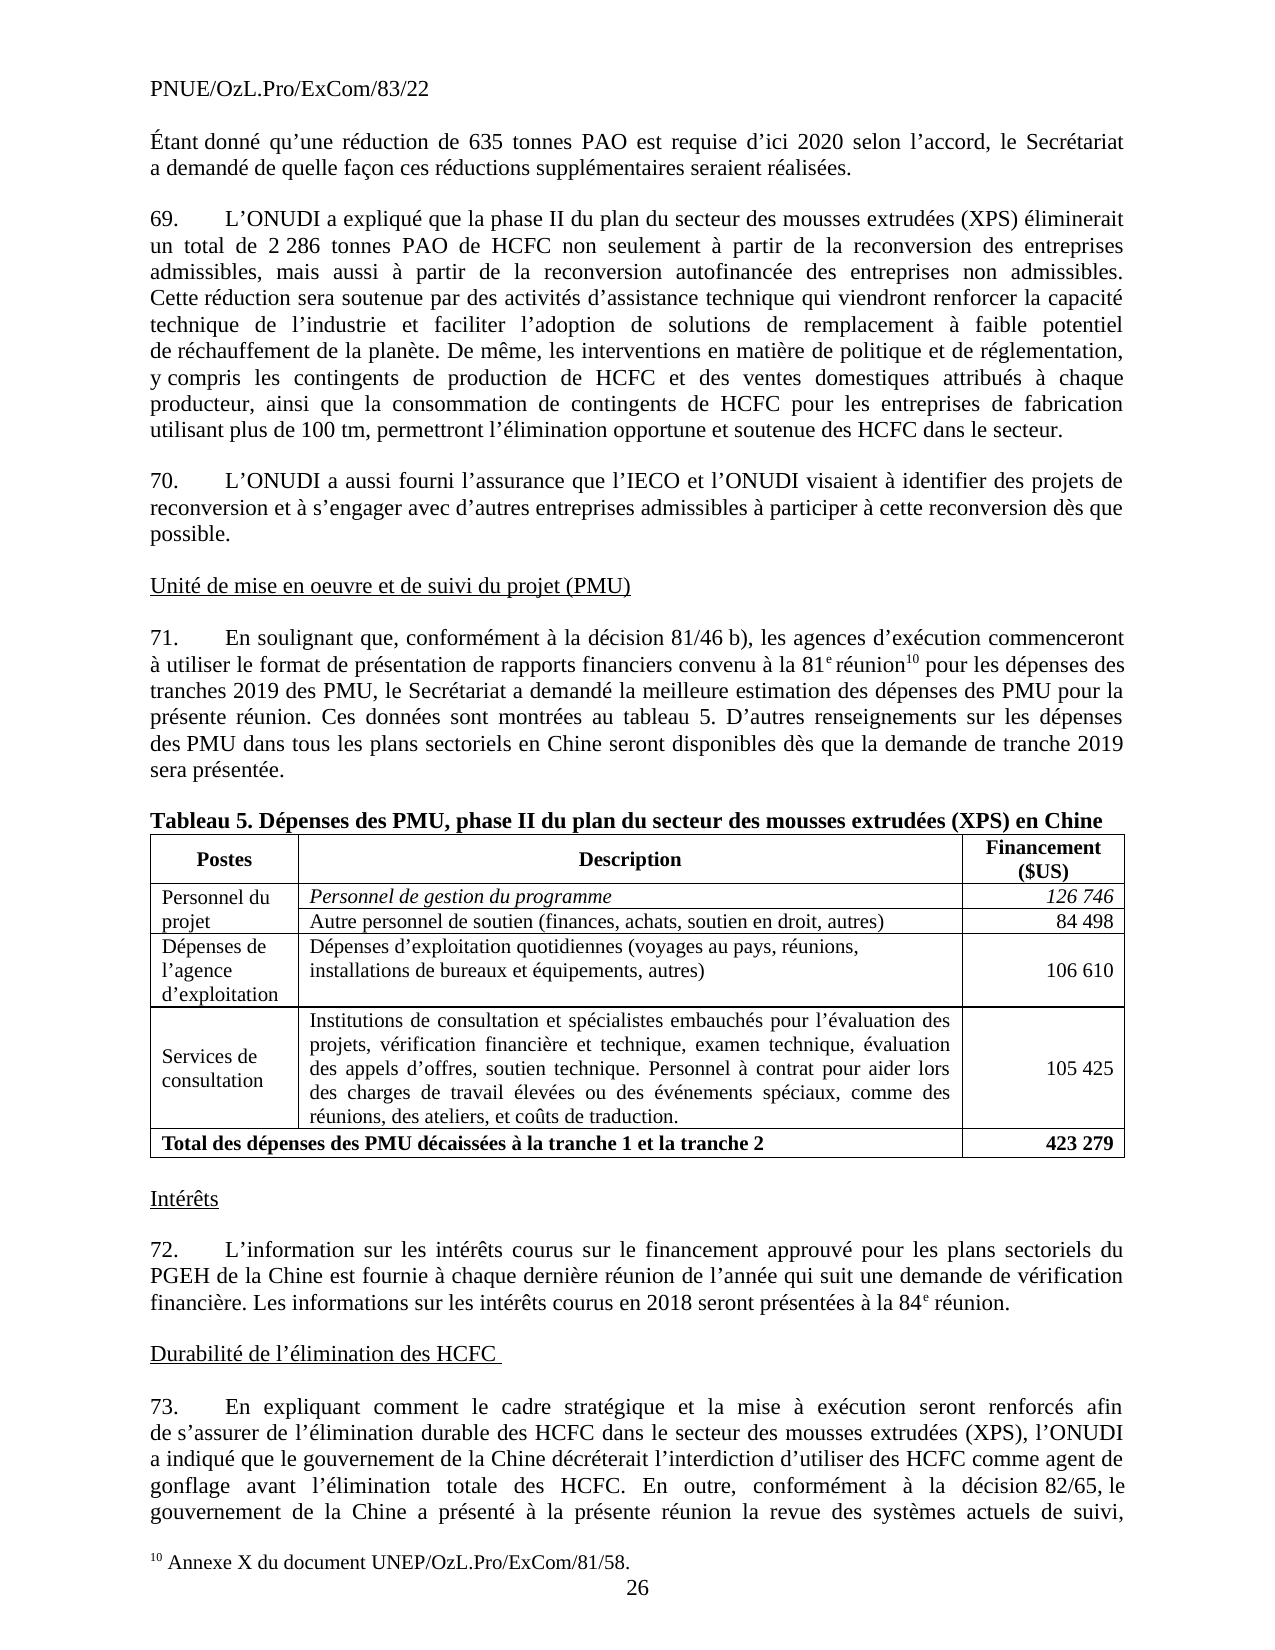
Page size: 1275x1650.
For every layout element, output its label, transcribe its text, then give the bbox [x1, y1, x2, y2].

subtitle 69. L’ONUDI a expliqué que la phase II du plan du secteur des mousses extrudées (XPS) éliminerait un total de 2 286 tonnes PAO de HCFC non seulement à partir de la reconversion des entreprises admissibles, mais aussi à partir de la reconversion autofinancée des entreprises non admissibles. Cette réduction sera soutenue par des activités d’assistance technique qui viendront renforcer la capacité technique de l’industrie et faciliter l’adoption de solutions de remplacement à faible potentiel de réchauffement de la planète. De même, les interventions en matière de politique et de réglementation, y compris les contingents de production de HCFC et des ventes domestiques attribués à chaque producteur, ainsi que la consommation de contingents de HCFC pour les entreprises de fabrication utilisant plus de 100 tm, permettront l’élimination opportune et soutenue des HCFC dans le secteur. [150, 205, 1125, 443]
text Durabilité de l’élimination des HCFC [150, 1340, 1125, 1366]
table_cell 84 498 [963, 909, 1124, 933]
table_cell Autre personnel de soutien (finances, achats, soutien en droit, autres) [299, 909, 962, 933]
table_header Financement ($US) [963, 835, 1124, 883]
table_cell 105 425 [963, 1008, 1124, 1128]
table_cell Services de consultation [151, 1008, 298, 1128]
table_header Description [299, 835, 962, 883]
table_cell 126 746 [963, 884, 1124, 908]
subtitle 72. L’information sur les intérêts courus sur le financement approuvé pour les plans sectoriels du PGEH de la Chine est fournie à chaque dernière réunion de l’année qui suit une demande de vérification financière. Les informations sur les intérêts courus en 2018 seront présentées à la 84e réunion. [150, 1236, 1125, 1315]
table_cell Institutions de consultation et spécialistes embauchés pour l’évaluation des projets, vérification financière et technique, examen technique, évaluation des appels d’offres, soutien technique. Personnel à contrat pour aider lors des charges de travail élevées ou des événements spéciaux, comme des réunions, des ateliers, et coûts de traduction. [299, 1008, 962, 1128]
table_cell Dépenses de l’agence d’exploitation [151, 934, 298, 1006]
subtitle Tableau 5. Dépenses des PMU, phase II du plan du secteur des mousses extrudées (XPS) en Chine [150, 807, 1125, 834]
subtitle Intérêts [150, 1184, 1125, 1211]
subtitle 71. En soulignant que, conformément à la décision 81/46 b), les agences d’exécution commenceront à utiliser le format de présentation de rapports financiers convenu à la 81e réunion pour les dépenses des tranches 2019 des PMU, le Secrétariat a demandé la meilleure estimation des dépenses des PMU pour la présente réunion. Ces données sont montrées au tableau 5. D’autres renseignements sur les dépenses des PMU dans tous les plans sectoriels en Chine seront disponibles dès que la demande de tranche 2019 sera présentée. [150, 624, 1125, 782]
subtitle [150, 128, 1125, 180]
table_cell 106 610 [963, 934, 1124, 1006]
table_cell Total des dépenses des PMU décaissées à la tranche 1 et la tranche 2 [151, 1129, 962, 1157]
table_cell Personnel du projet [151, 884, 298, 933]
table_cell Personnel de gestion du programme [299, 884, 962, 908]
subtitle 70. L’ONUDI a aussi fourni l’assurance que l’IECO et l’ONUDI visaient à identifier des projets de reconversion et à s’engager avec d’autres entreprises admissibles à participer à cette reconversion dès que possible. [150, 468, 1125, 547]
table_cell 423 279 [963, 1129, 1124, 1157]
table_header Postes [151, 835, 298, 883]
table_cell Dépenses d’exploitation quotidiennes (voyages au pays, réunions, installations de bureaux et équipements, autres) [299, 934, 962, 1006]
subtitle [150, 1393, 1125, 1524]
text Unité de mise en oeuvre et de suivi du projet (PMU) [150, 572, 1125, 598]
